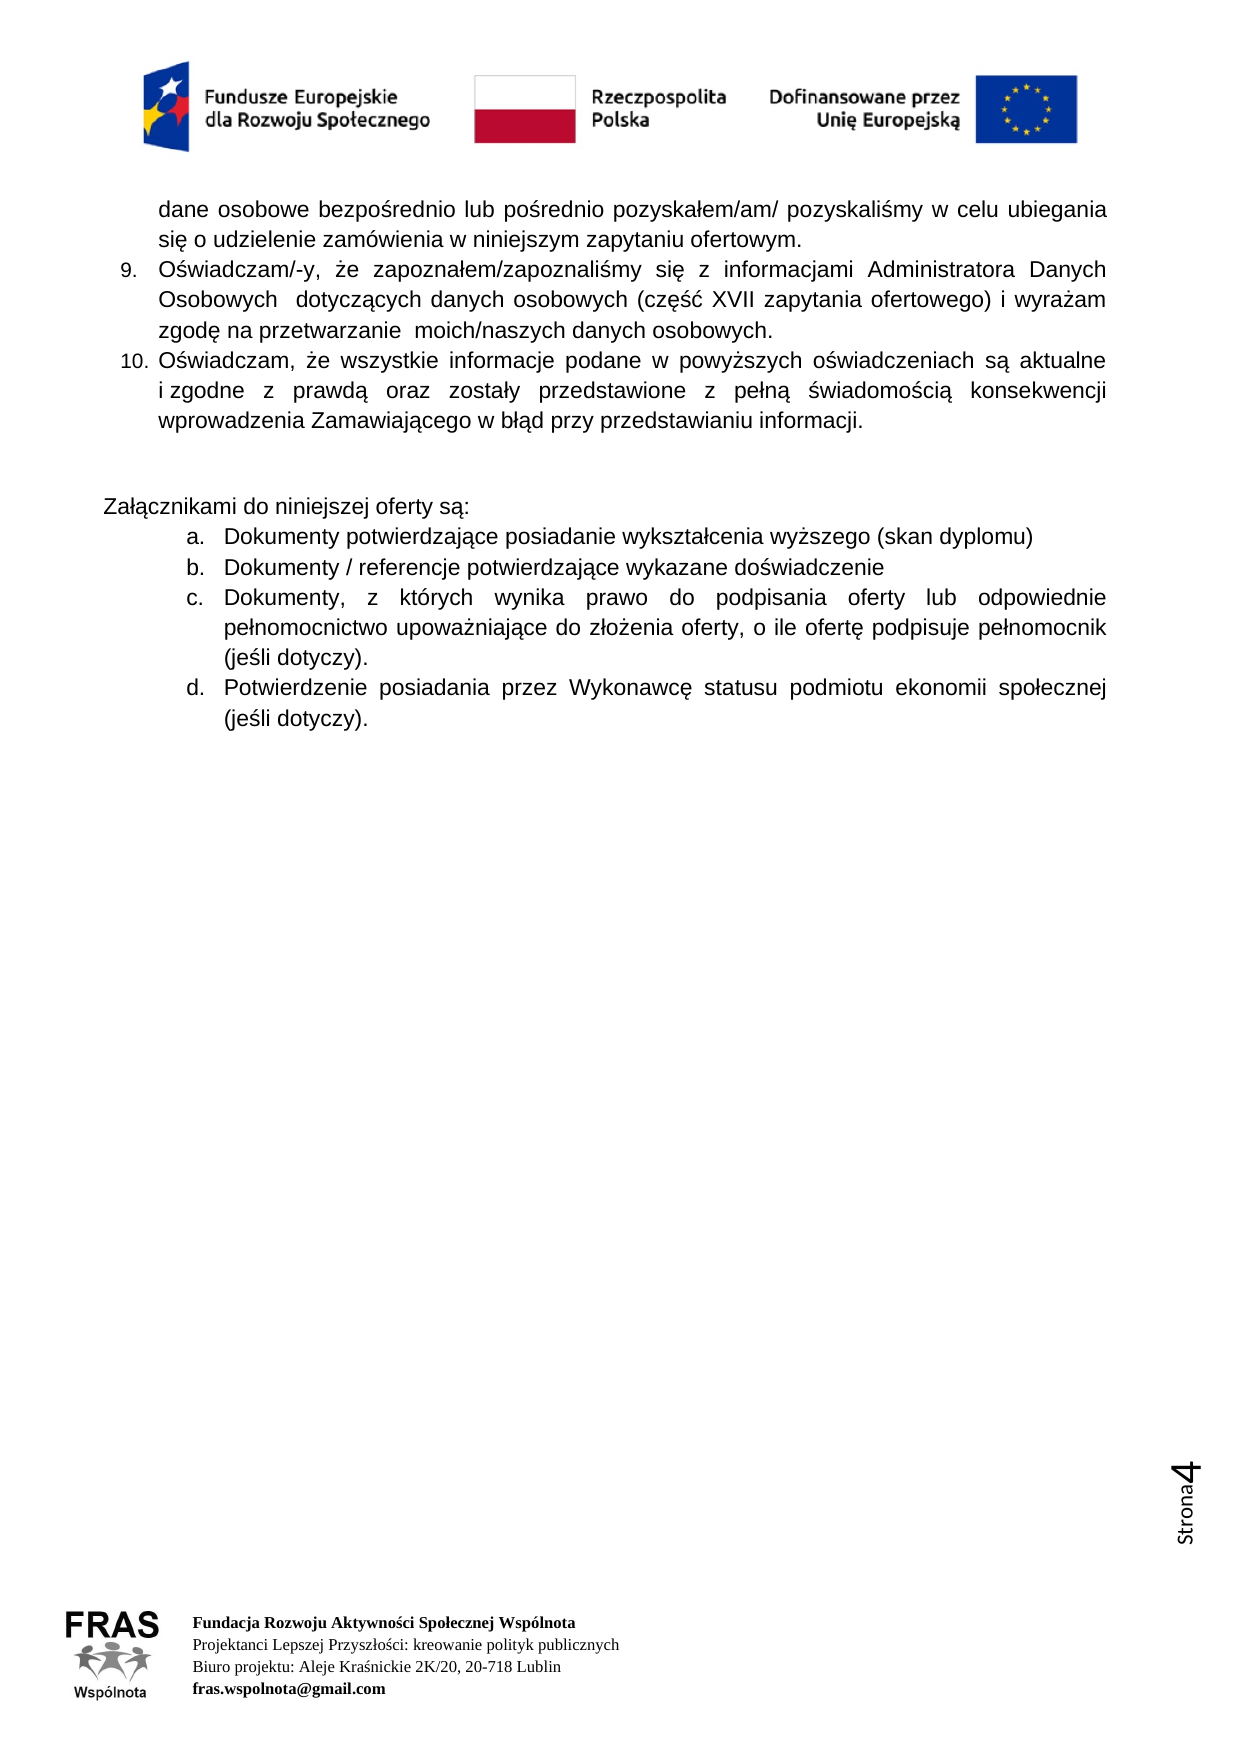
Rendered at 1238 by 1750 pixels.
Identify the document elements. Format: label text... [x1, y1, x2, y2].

list Oświadczam/-y, że zapoznałem/zapoznaliśmy się z informacjami Administratora Danych Osobowych dotyczących danych osobowych (część XVII zapytania ofertowego) i wyrażam zgodę na przetwarzanie moich/naszych danych osobowych. [120, 256, 1107, 343]
picture [52, 1603, 168, 1701]
text Załącznikami do niniejszej oferty są: [103, 493, 1107, 519]
list Oświadczam, że wszystkie informacje podane w powyższych oświadczeniach są aktualne i zgodne z prawdą oraz zostały przedstawione z pełną świadomością konsekwencji wprowadzenia Zamawiającego w błąd przy przedstawianiu informacji. [120, 347, 1107, 434]
picture [112, 23, 1122, 180]
list Dokumenty / referencje potwierdzające wykazane doświadczenie [186, 553, 1107, 580]
list Dokumenty potwierdzające posiadanie wykształcenia wyższego (skan dyplomu) [186, 523, 1107, 550]
list Dokumenty, z których wynika prawo do podpisania oferty lub odpowiednie pełnomocnictwo upoważniające do złożenia oferty, o ile ofertę podpisuje pełnomocnik (jeśli dotyczy). [186, 584, 1107, 671]
list Potwierdzenie posiadania przez Wykonawcę statusu podmiotu ekonomii społecznej (jeśli dotyczy). [186, 674, 1107, 731]
